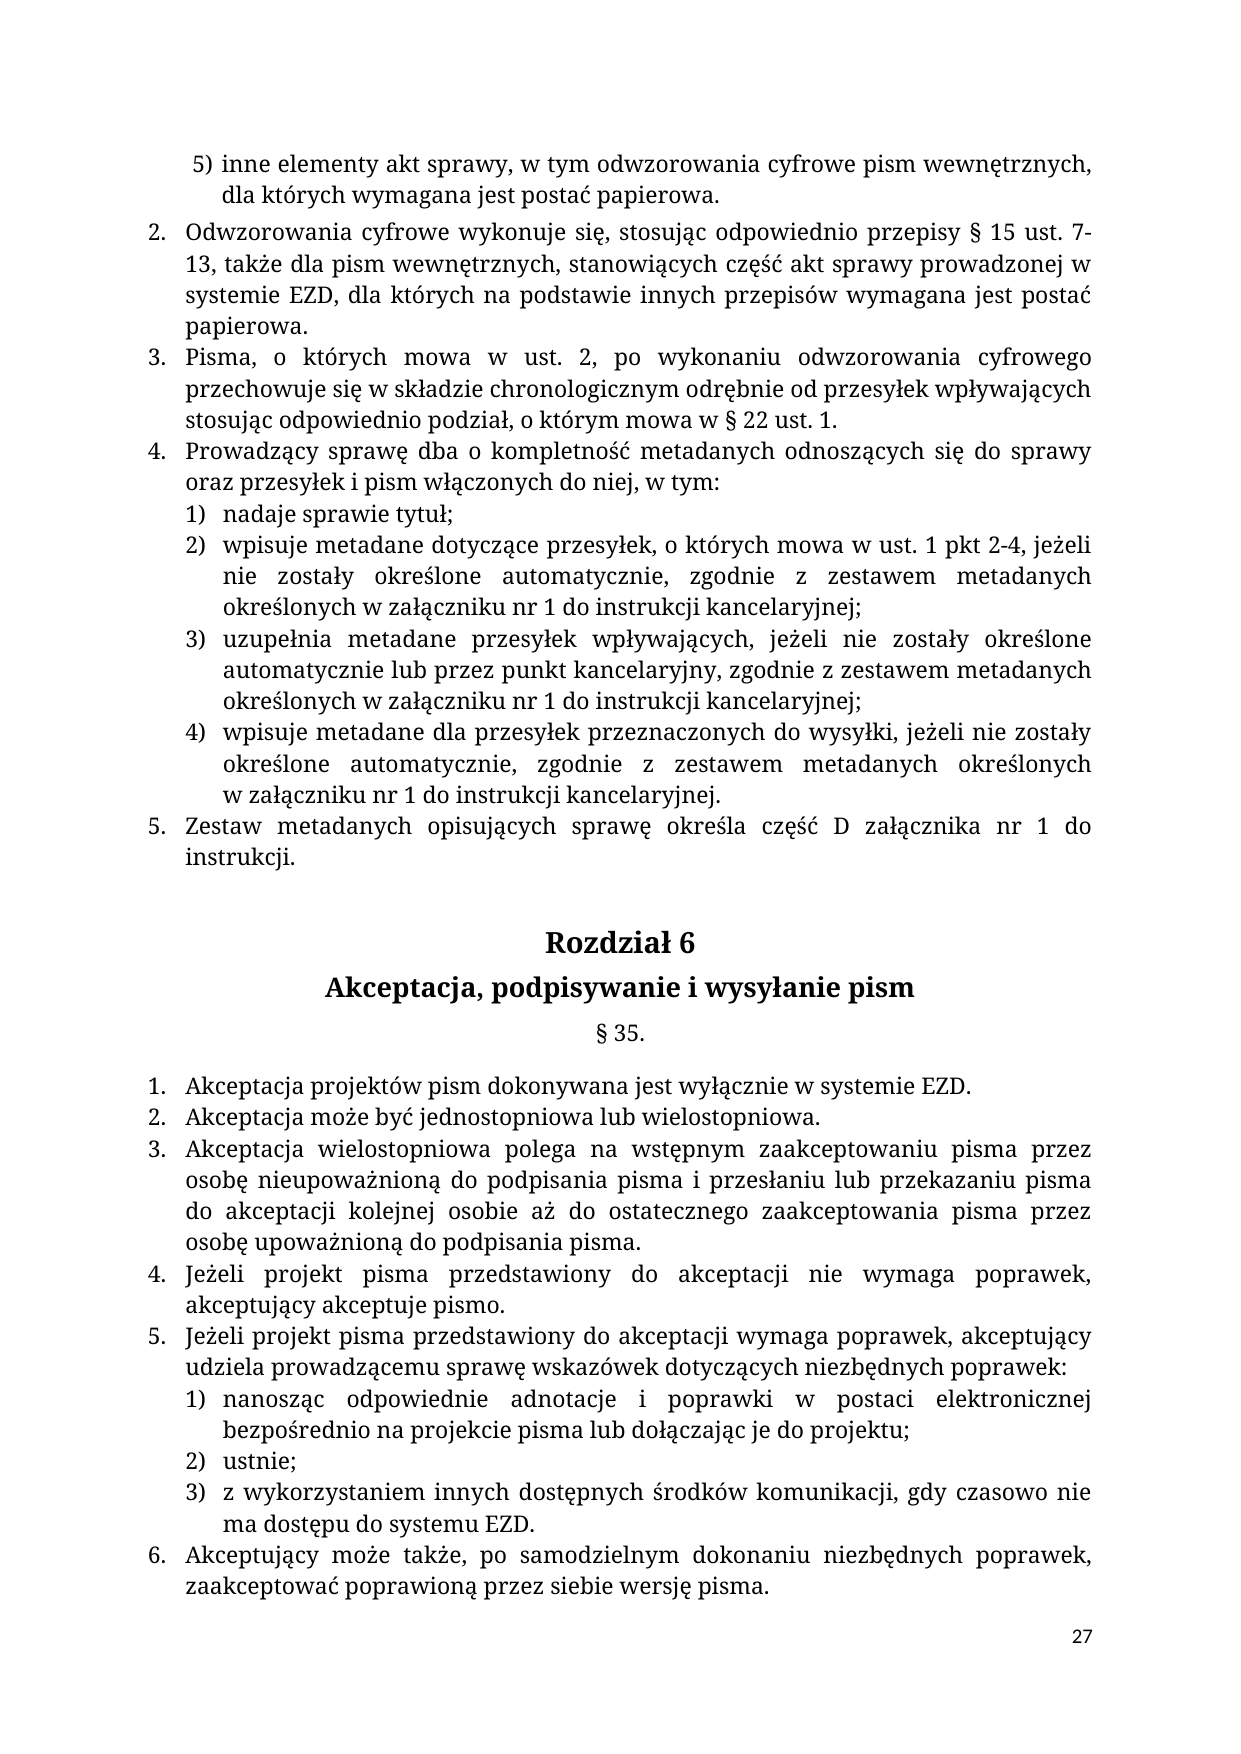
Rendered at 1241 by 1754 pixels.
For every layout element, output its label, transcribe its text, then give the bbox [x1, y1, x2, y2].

list Akceptacja może być jednostopniowa lub wielostopniowa. [148, 1101, 1093, 1132]
list Odwzorowania cyfrowe wykonuje się, stosując odpowiednio przepisy § 15 ust. 7-13, także dla pism wewnętrznych, stanowiących część akt sprawy prowadzonej w systemie EZD, dla których na podstawie innych przepisów wymagana jest postać papierowa. [148, 216, 1093, 341]
list nadaje sprawie tytuł; [185, 498, 1093, 529]
list Akceptujący może także, po samodzielnym dokonaniu niezbędnych poprawek, zaakceptować poprawioną przez siebie wersję pisma. [148, 1539, 1093, 1601]
list wpisuje metadane dotyczące przesyłek, o których mowa w ust. 1 pkt 2-4, jeżeli nie zostały określone automatycznie, zgodnie z zestawem metadanych określonych w załączniku nr 1 do instrukcji kancelaryjnej; [185, 529, 1093, 623]
list Akceptacja wielostopniowa polega na wstępnym zaakceptowaniu pisma przez osobę nieupoważnioną do podpisania pisma i przesłaniu lub przekazaniu pisma do akceptacji kolejnej osobie aż do ostatecznego zaakceptowania pisma przez osobę upoważnioną do podpisania pisma. [148, 1132, 1093, 1257]
list uzupełnia metadane przesyłek wpływających, jeżeli nie zostały określone automatycznie lub przez punkt kancelaryjny, zgodnie z zestawem metadanych określonych w załączniku nr 1 do instrukcji kancelaryjnej; [185, 623, 1093, 716]
list wpisuje metadane dla przesyłek przeznaczonych do wysyłki, jeżeli nie zostały określone automatycznie, zgodnie z zestawem metadanych określonych w załączniku nr 1 do instrukcji kancelaryjnej. [185, 716, 1093, 810]
list Jeżeli projekt pisma przedstawiony do akceptacji nie wymaga poprawek, akceptujący akceptuje pismo. [148, 1257, 1093, 1320]
list inne elementy akt sprawy, w tym odwzorowania cyfrowe pism wewnętrznych, dla których wymagana jest postać papierowa. [192, 148, 1093, 210]
list z wykorzystaniem innych dostępnych środków komunikacji, gdy czasowo nie ma dostępu do systemu EZD. [185, 1476, 1093, 1539]
text Rozdział 6 [148, 923, 1093, 962]
list Pisma, o których mowa w ust. 2, po wykonaniu odwzorowania cyfrowego przechowuje się w składzie chronologicznym odrębnie od przesyłek wpływających stosując odpowiednio podział, o którym mowa w § 22 ust. 1. [148, 341, 1093, 435]
list Prowadzący sprawę dba o kompletność metadanych odnoszących się do sprawy oraz przesyłek i pism włączonych do niej, w tym: [148, 435, 1093, 498]
list nanosząc odpowiednie adnotacje i poprawki w postaci elektronicznej bezpośrednio na projekcie pisma lub dołączając je do projektu; [185, 1382, 1093, 1445]
text § 35. [148, 1017, 1093, 1048]
list Jeżeli projekt pisma przedstawiony do akceptacji wymaga poprawek, akceptujący udziela prowadzącemu sprawę wskazówek dotyczących niezbędnych poprawek: [148, 1320, 1093, 1382]
list ustnie; [185, 1445, 1093, 1476]
list Akceptacja projektów pism dokonywana jest wyłącznie w systemie EZD. [148, 1070, 1093, 1101]
text Akceptacja, podpisywanie i wysyłanie pism [148, 968, 1093, 1005]
list Zestaw metadanych opisujących sprawę określa część D załącznika nr 1 do instrukcji. [148, 810, 1093, 873]
